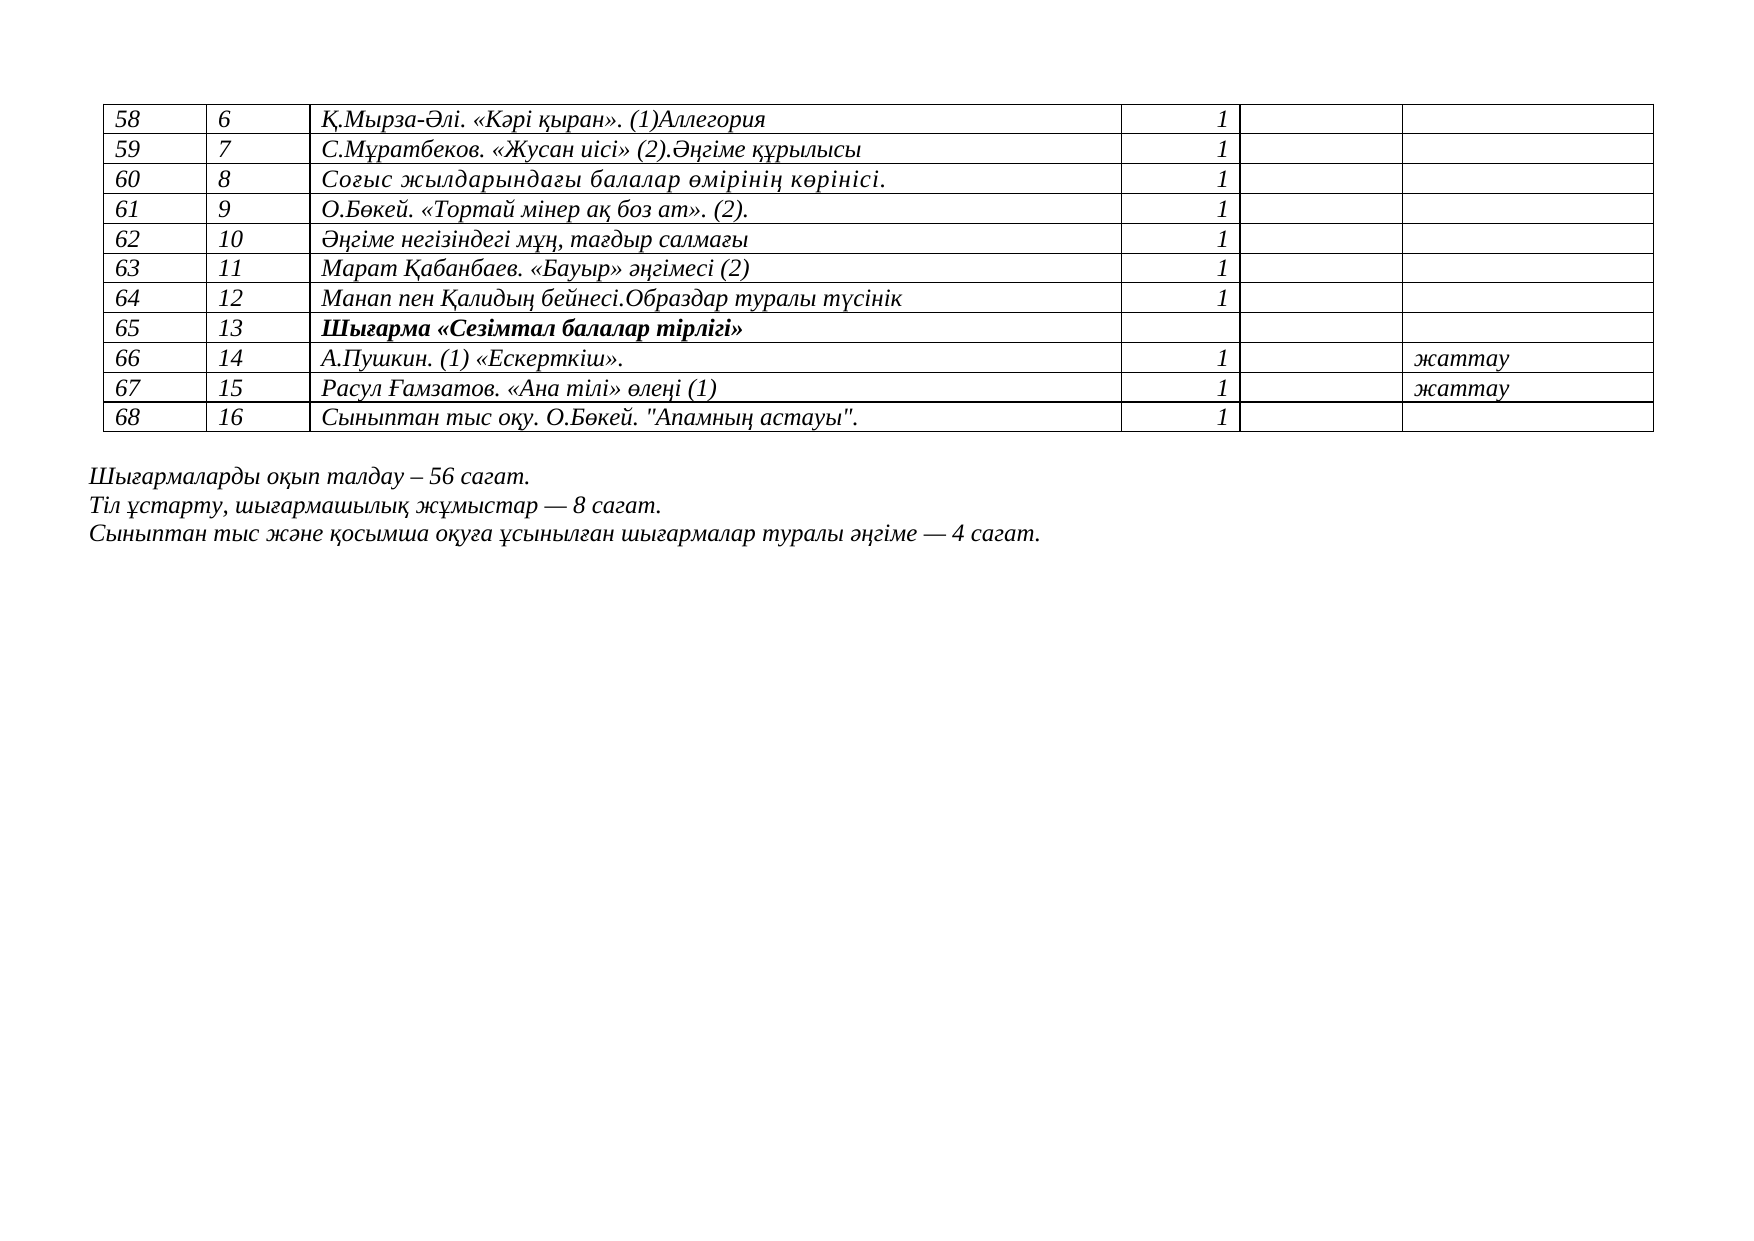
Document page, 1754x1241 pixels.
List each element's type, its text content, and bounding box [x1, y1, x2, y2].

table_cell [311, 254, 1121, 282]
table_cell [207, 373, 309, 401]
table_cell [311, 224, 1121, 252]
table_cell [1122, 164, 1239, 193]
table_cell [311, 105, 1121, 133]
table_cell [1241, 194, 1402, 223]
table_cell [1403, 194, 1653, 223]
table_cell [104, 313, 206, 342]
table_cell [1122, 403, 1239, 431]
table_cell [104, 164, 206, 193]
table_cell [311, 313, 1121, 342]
text Шығармаларды оқып талдау – 56 сагат. [89, 461, 1665, 490]
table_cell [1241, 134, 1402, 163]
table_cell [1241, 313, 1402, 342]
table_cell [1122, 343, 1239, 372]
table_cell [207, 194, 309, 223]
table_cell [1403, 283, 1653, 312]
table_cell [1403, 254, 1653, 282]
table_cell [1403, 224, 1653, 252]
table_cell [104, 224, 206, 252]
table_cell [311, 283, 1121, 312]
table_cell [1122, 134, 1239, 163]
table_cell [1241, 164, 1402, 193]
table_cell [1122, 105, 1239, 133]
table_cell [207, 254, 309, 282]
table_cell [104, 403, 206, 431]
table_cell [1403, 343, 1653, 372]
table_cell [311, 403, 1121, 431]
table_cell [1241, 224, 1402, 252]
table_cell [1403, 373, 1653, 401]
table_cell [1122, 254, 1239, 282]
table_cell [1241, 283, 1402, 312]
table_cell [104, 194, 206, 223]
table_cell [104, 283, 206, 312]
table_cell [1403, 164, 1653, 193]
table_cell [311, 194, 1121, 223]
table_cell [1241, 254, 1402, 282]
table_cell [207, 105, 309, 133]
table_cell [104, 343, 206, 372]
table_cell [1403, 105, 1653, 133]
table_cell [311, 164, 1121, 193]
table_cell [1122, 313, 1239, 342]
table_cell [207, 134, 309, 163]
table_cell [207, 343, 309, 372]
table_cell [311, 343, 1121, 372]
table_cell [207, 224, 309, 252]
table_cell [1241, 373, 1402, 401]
text Сыныптан тыс және қосымша оқуға ұсынылған шығармалар туралы әңгіме — 4 сагат. [89, 518, 1665, 547]
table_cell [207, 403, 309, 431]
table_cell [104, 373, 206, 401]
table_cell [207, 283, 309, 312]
text Тіл ұстарту, шығармашылық жұмыстар — 8 сагат. [89, 490, 1665, 518]
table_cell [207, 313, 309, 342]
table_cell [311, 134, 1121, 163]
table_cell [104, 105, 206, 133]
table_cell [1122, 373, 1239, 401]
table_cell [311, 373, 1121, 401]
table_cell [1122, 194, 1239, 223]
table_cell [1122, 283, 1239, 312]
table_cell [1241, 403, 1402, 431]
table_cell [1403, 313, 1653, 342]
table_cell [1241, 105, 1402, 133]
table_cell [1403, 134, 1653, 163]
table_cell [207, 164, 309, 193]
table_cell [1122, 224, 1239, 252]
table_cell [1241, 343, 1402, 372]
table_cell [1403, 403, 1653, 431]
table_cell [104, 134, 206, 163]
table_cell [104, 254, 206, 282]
